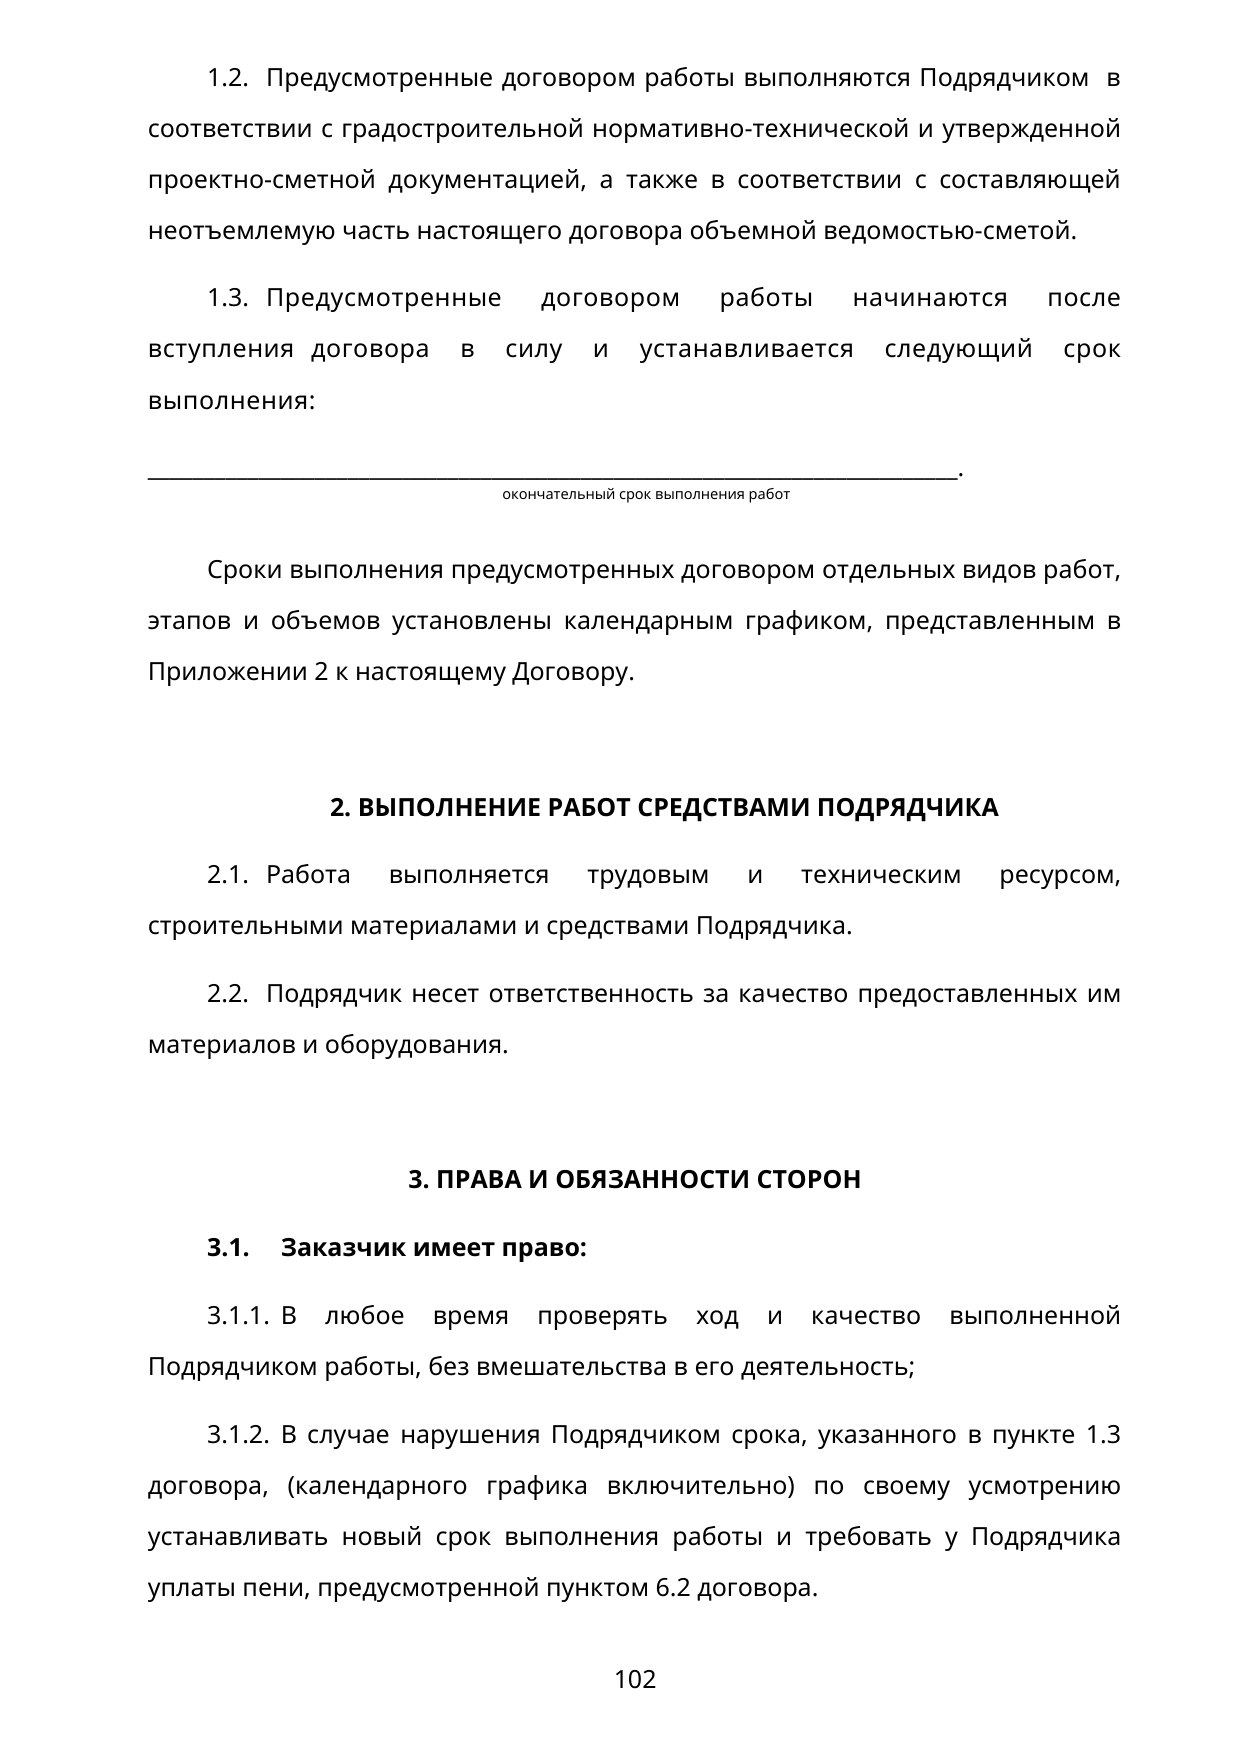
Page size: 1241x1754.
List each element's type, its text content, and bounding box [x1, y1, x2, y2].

text 2. ВЫПОЛНЕНИЕ РАБОТ СРЕДСТВАМИ ПОДРЯДЧИКА [148, 789, 1122, 823]
text 3.1.1. В любое время проверять ход и качество выполненной Подрядчиком работы, без вмешательства в его деятельность; [148, 1298, 1122, 1383]
text 1.3. Предусмотренные договором работы начинаются после вступления договора в силу и устанавливается следующий срок выполнения: [148, 280, 1122, 416]
text 1.2. Предусмотренные договором работы выполняются Подрядчиком в соответствии с градостроительной нормативно-технической и утвержденной проектно-сметной документацией, а также в соответствии с составляющей неотъемлемую часть настоящего договора объемной ведомостью-сметой. [148, 59, 1122, 246]
text 2.1. Работа выполняется трудовым и техническим ресурсом, строительными материалами и средствами Подрядчика. [148, 857, 1122, 942]
text 3.1. Заказчик имеет право: [148, 1230, 1122, 1264]
text 3.1.2. В случае нарушения Подрядчиком срока, указанного в пункте 1.3 договора, (календарного графика включительно) по своему усмотрению устанавливать новый срок выполнения работы и требовать у Подрядчика уплаты пени, предусмотренной пунктом 6.2 договора. [148, 1416, 1122, 1603]
text 3. ПРАВА И ОБЯЗАННОСТИ СТОРОН [148, 1162, 1122, 1196]
text Сроки выполнения предусмотренных договором отдельных видов работ, этапов и объемов установлены календарным графиком, представленным в Приложении 2 к настоящему Договору. [148, 552, 1122, 688]
text _________________________________________________________________________. [148, 450, 1122, 484]
text окончательный срок выполнения работ [502, 484, 1122, 518]
text 2.2. Подрядчик несет ответственность за качество предоставленных им материалов и оборудования. [148, 976, 1122, 1061]
